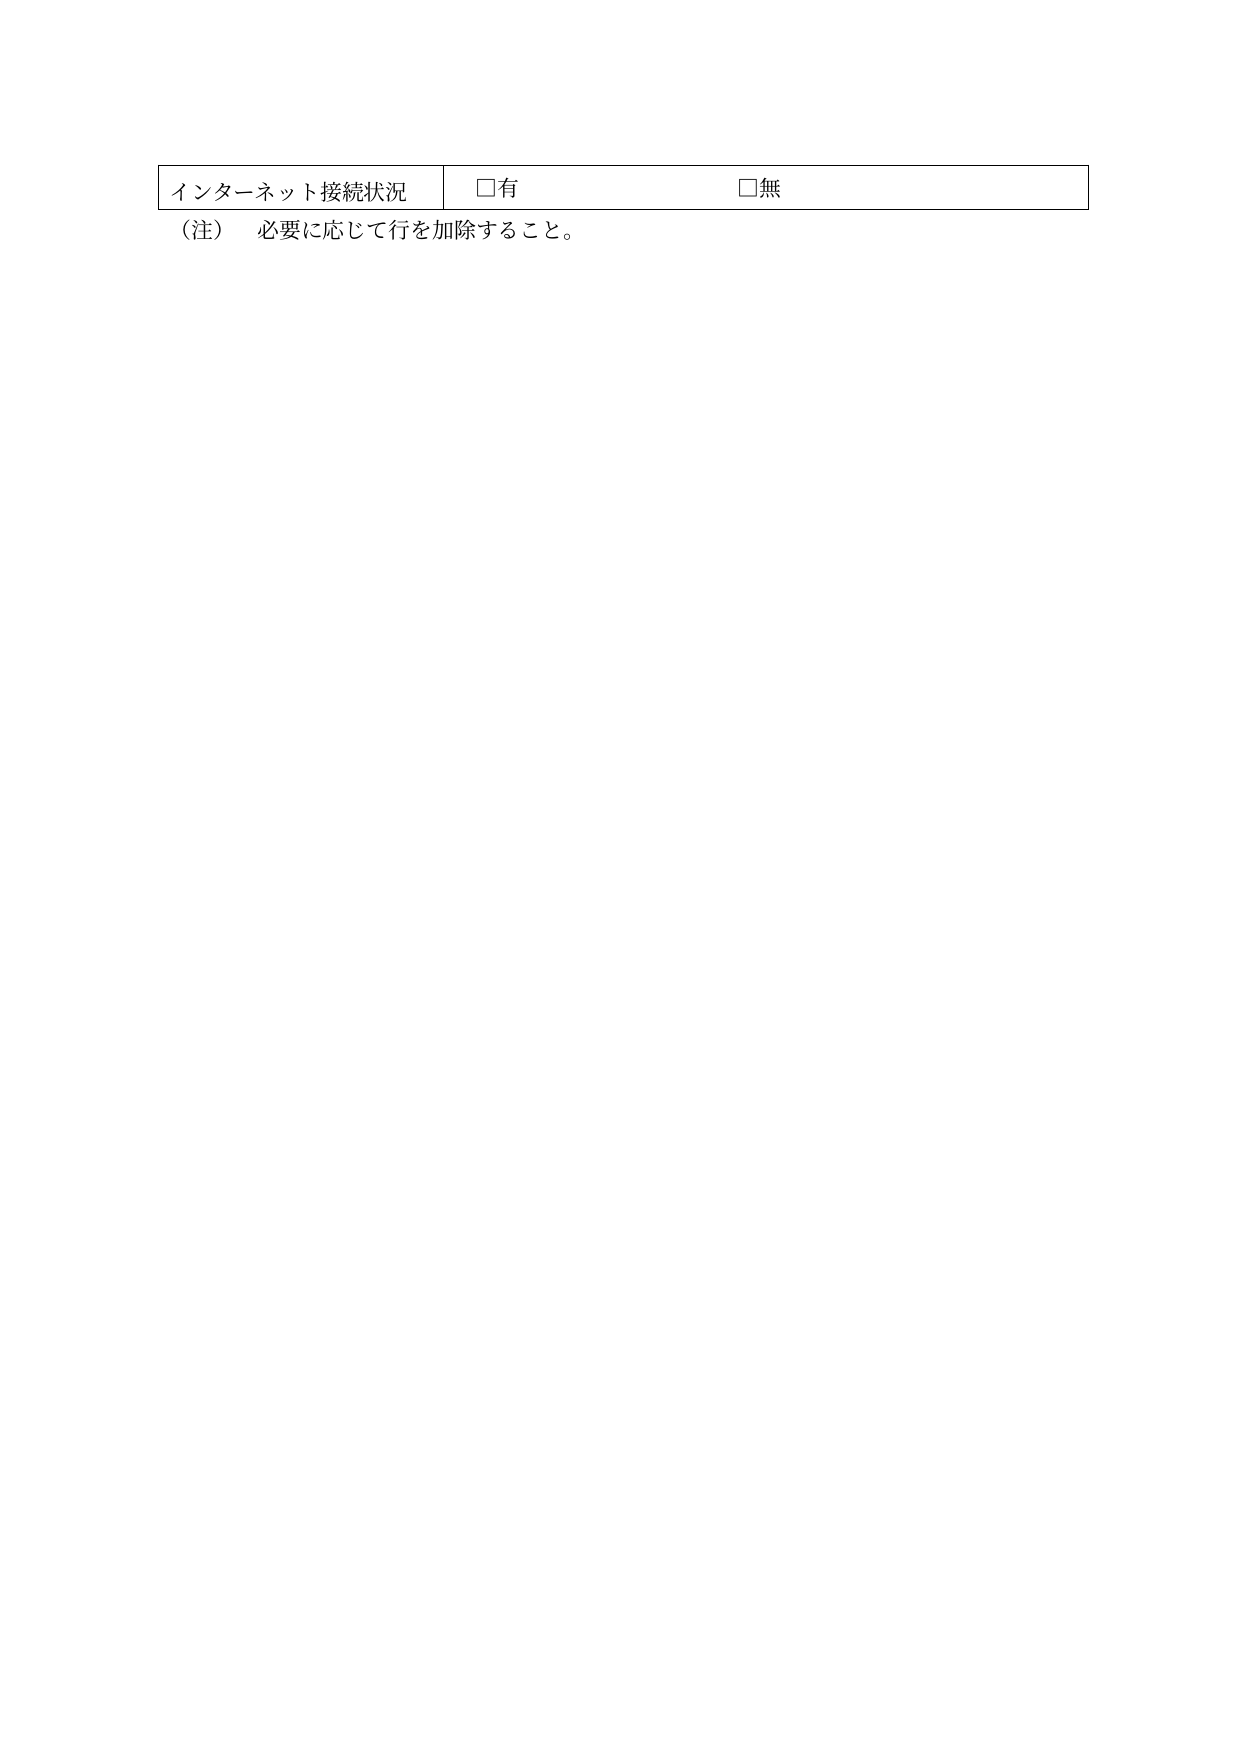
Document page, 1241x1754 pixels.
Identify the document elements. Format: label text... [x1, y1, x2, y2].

table_cell インターネット接続状況 [159, 166, 443, 209]
table_cell □有 □無 [444, 166, 1088, 209]
text （注） 必要に応じて行を加除すること。 [148, 210, 1077, 248]
